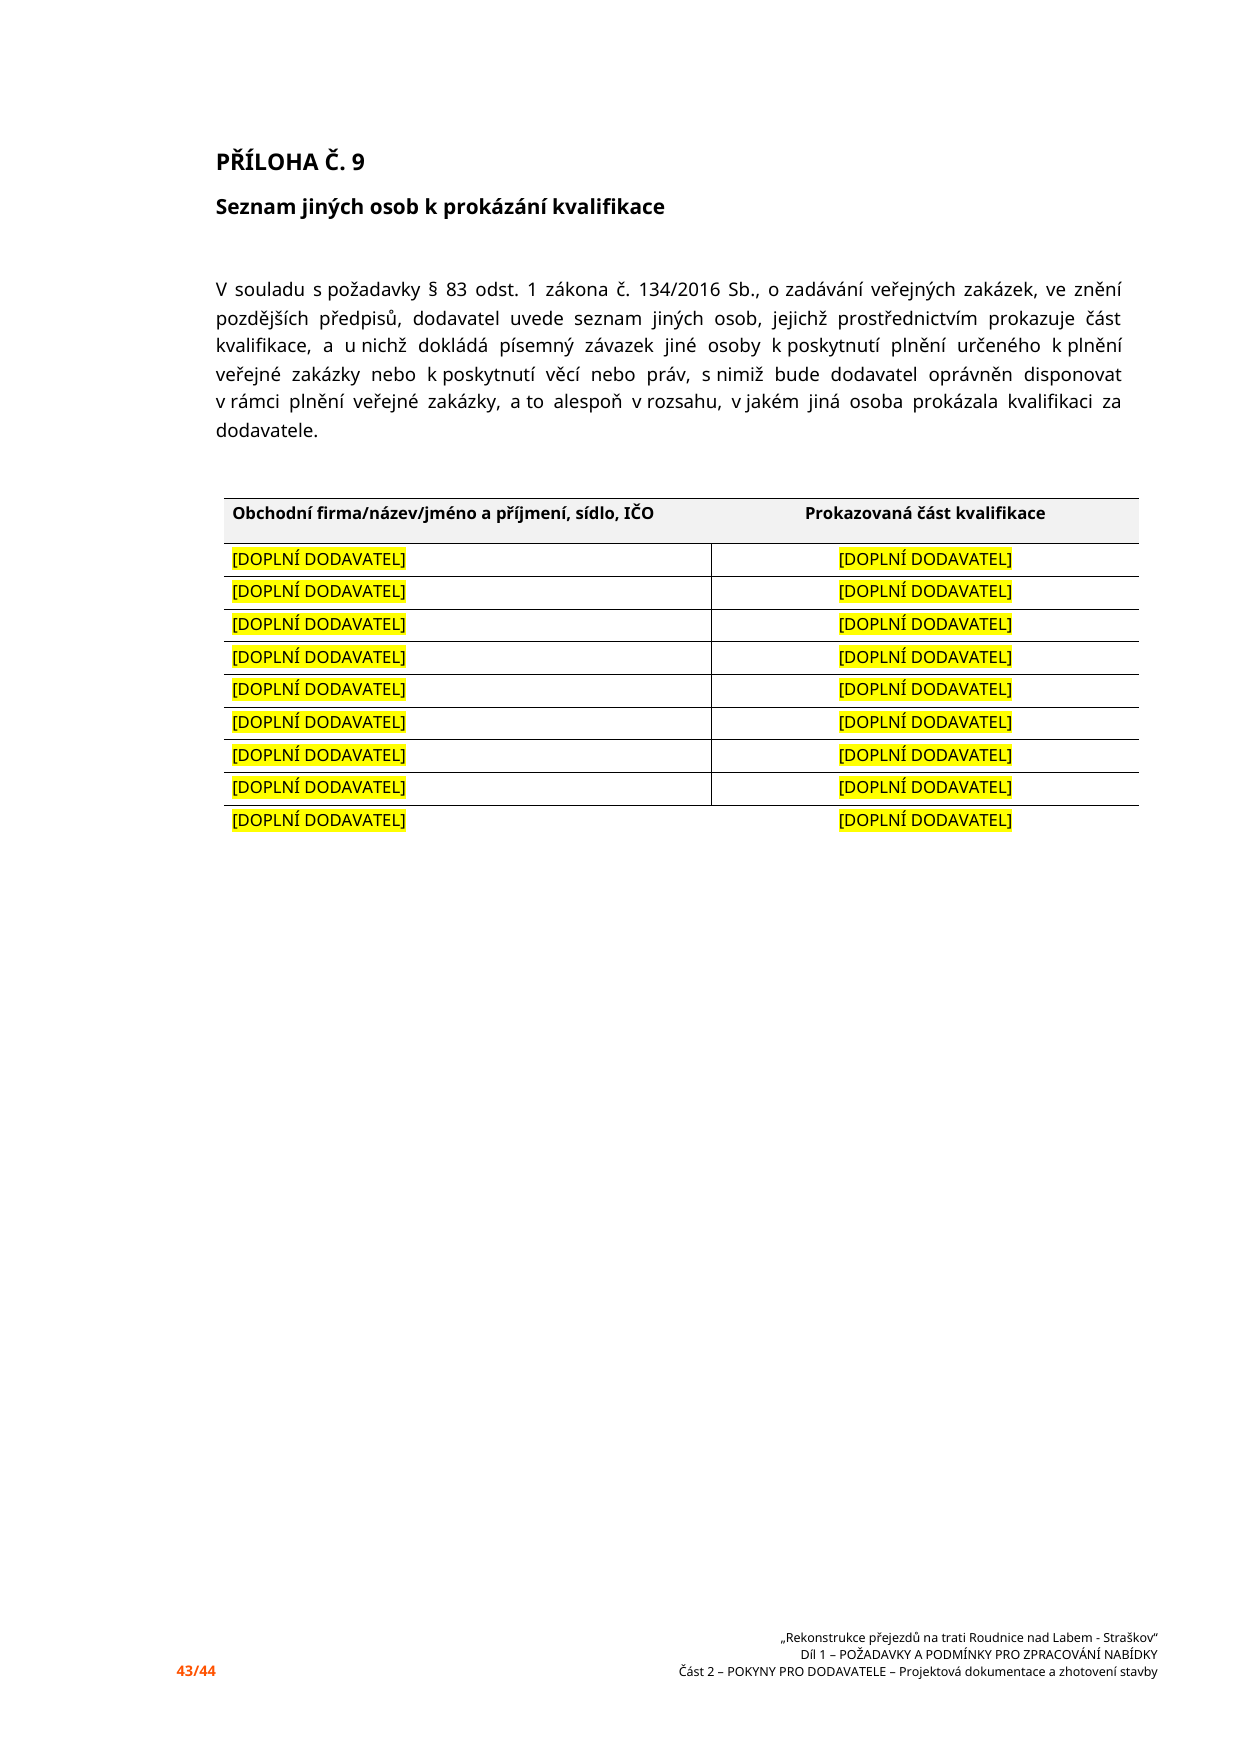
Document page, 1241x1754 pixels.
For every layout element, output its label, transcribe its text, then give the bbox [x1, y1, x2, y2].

table_cell [DOPLNÍ DODAVATEL] [224, 544, 711, 576]
table_cell [DOPLNÍ DODAVATEL] [712, 544, 1139, 576]
table_cell [DOPLNÍ DODAVATEL] [712, 740, 1139, 772]
table_cell [DOPLNÍ DODAVATEL] [224, 610, 711, 641]
table_cell [DOPLNÍ DODAVATEL] [712, 675, 1139, 707]
table_cell [DOPLNÍ DODAVATEL] [224, 577, 711, 608]
table_cell [DOPLNÍ DODAVATEL] [712, 708, 1139, 739]
table_cell [DOPLNÍ DODAVATEL] [224, 806, 711, 837]
table_cell [DOPLNÍ DODAVATEL] [711, 806, 1139, 837]
table_cell [DOPLNÍ DODAVATEL] [712, 577, 1139, 608]
text Seznam jiných osob k prokázání kvalifikace [216, 192, 1122, 221]
table_header Obchodní firma/název/jméno a příjmení, sídlo, IČO [224, 499, 711, 543]
table_cell [DOPLNÍ DODAVATEL] [712, 610, 1139, 641]
table_header Prokazovaná část kvalifikace [711, 499, 1139, 543]
table_cell [DOPLNÍ DODAVATEL] [712, 773, 1139, 805]
text V souladu s požadavky § 83 odst. 1 zákona č. 134/2016 Sb., o zadávání veřejných zakázek, ve znění pozdějších předpisů, dodavatel uvede seznam jiných osob, jejichž prostřednictvím prokazuje část kvalifikace, a u nichž dokládá písemný závazek jiné osoby k poskytnutí plnění určeného k plnění veřejné zakázky nebo k poskytnutí věcí nebo práv, s nimiž bude dodavatel oprávněn disponovat v rámci plnění veřejné zakázky, a to alespoň v rozsahu, v jakém jiná osoba prokázala kvalifikaci za dodavatele. [216, 277, 1122, 442]
table_cell [DOPLNÍ DODAVATEL] [224, 675, 711, 707]
text Příloha č. 9 [216, 146, 1122, 177]
table_cell [DOPLNÍ DODAVATEL] [224, 642, 711, 674]
table_cell [DOPLNÍ DODAVATEL] [224, 773, 711, 805]
table_cell [DOPLNÍ DODAVATEL] [712, 642, 1139, 674]
table_cell [DOPLNÍ DODAVATEL] [224, 740, 711, 772]
table_cell [DOPLNÍ DODAVATEL] [224, 708, 711, 739]
